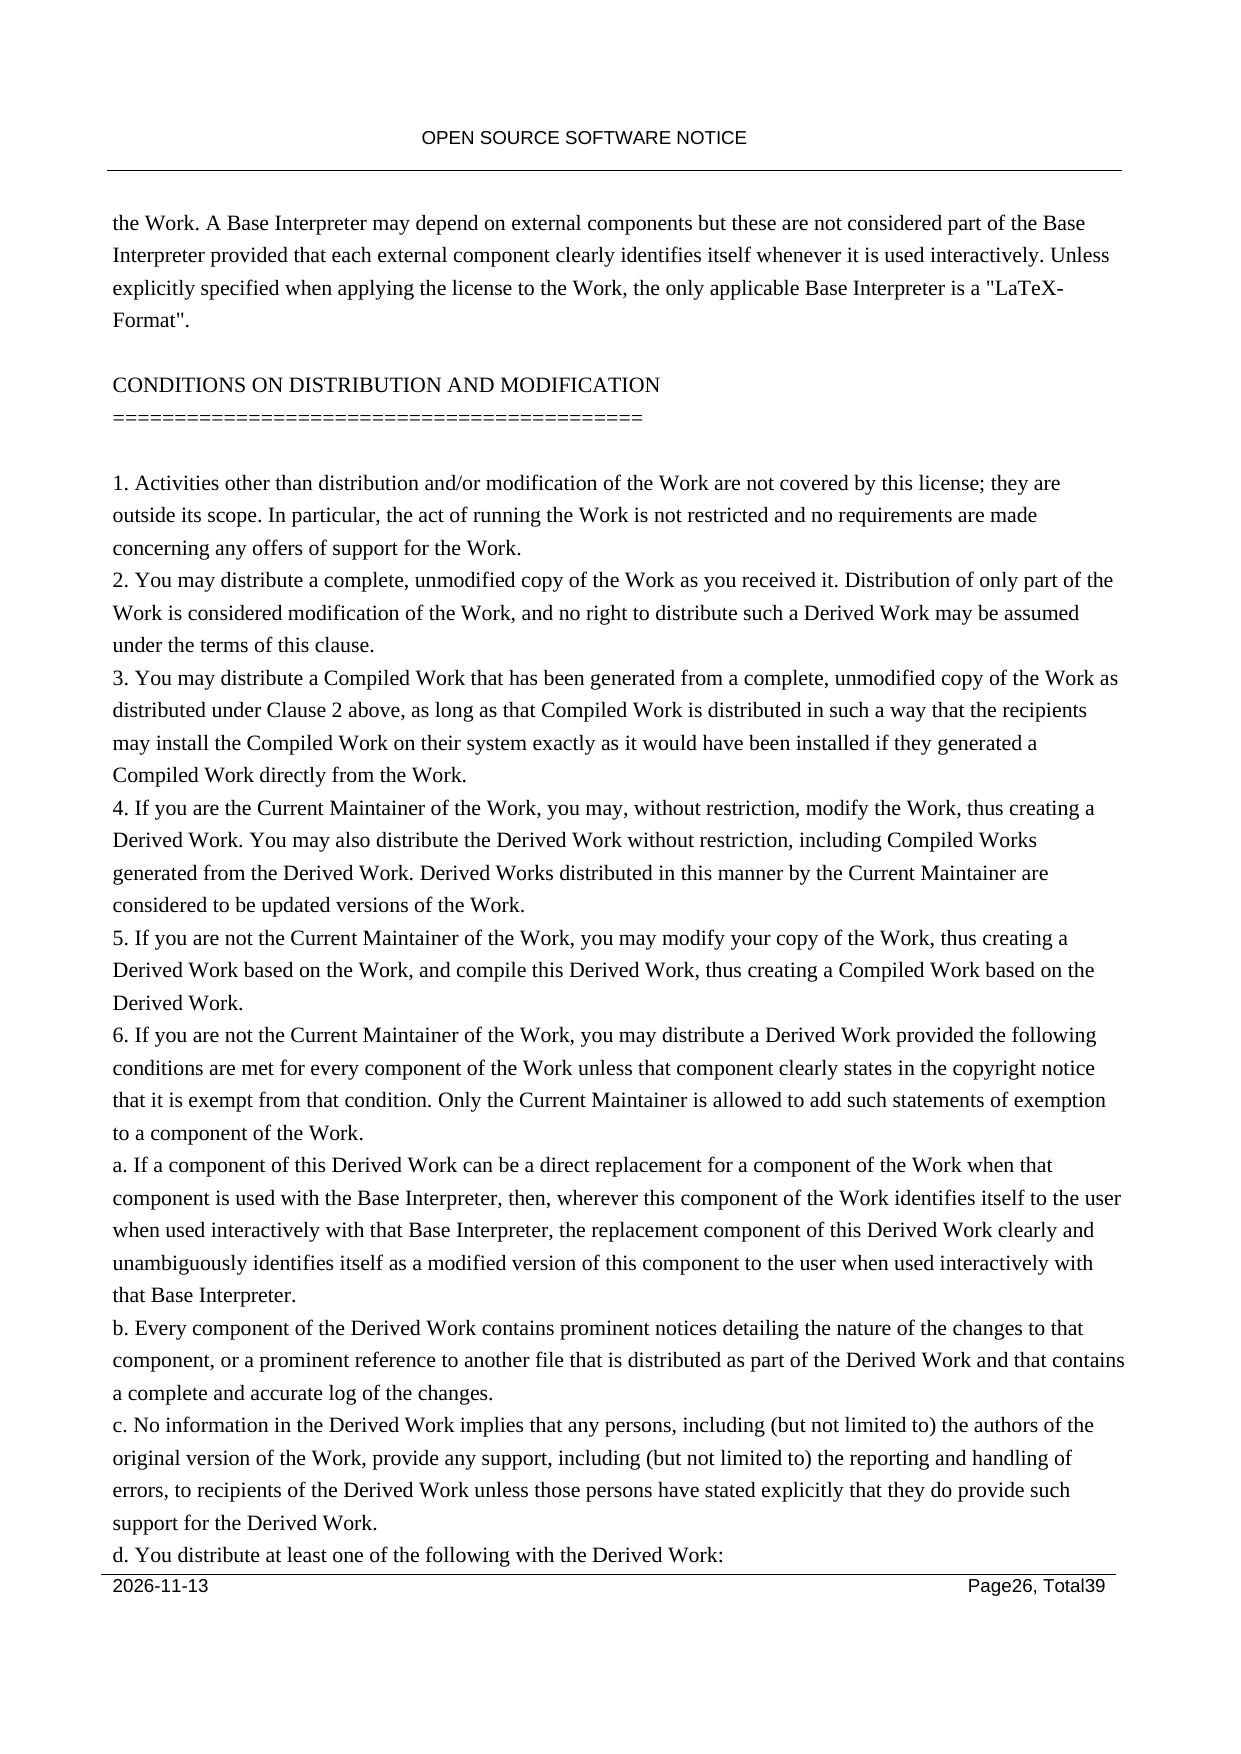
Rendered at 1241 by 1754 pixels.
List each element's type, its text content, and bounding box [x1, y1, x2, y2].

text =========================================== [112, 401, 1128, 434]
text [112, 206, 1128, 336]
text 3. You may distribute a Compiled Work that has been generated from a complete, unmodified copy of the Work as distributed under Clause 2 above, as long as that Compiled Work is distributed in such a way that the recipients may install the Compiled Work on their system exactly as it would have been installed if they generated a Compiled Work directly from the Work. [112, 661, 1128, 791]
text d. You distribute at least one of the following with the Derived Work: [112, 1539, 1128, 1571]
text a. If a component of this Derived Work can be a direct replacement for a component of the Work when that component is used with the Base Interpreter, then, wherever this component of the Work identifies itself to the user when used interactively with that Base Interpreter, the replacement component of this Derived Work clearly and unambiguously identifies itself as a modified version of this component to the user when used interactively with that Base Interpreter. [112, 1149, 1128, 1311]
text 6. If you are not the Current Maintainer of the Work, you may distribute a Derived Work provided the following conditions are met for every component of the Work unless that component clearly states in the copyright notice that it is exempt from that condition. Only the Current Maintainer is allowed to add such statements of exemption to a component of the Work. [112, 1019, 1128, 1149]
text c. No information in the Derived Work implies that any persons, including (but not limited to) the authors of the original version of the Work, provide any support, including (but not limited to) the reporting and handling of errors, to recipients of the Derived Work unless those persons have stated explicitly that they do provide such support for the Derived Work. [112, 1409, 1128, 1539]
text CONDITIONS ON DISTRIBUTION AND MODIFICATION [112, 369, 1128, 401]
text 5. If you are not the Current Maintainer of the Work, you may modify your copy of the Work, thus creating a Derived Work based on the Work, and compile this Derived Work, thus creating a Compiled Work based on the Derived Work. [112, 921, 1128, 1019]
text 4. If you are the Current Maintainer of the Work, you may, without restriction, modify the Work, thus creating a Derived Work. You may also distribute the Derived Work without restriction, including Compiled Works generated from the Derived Work. Derived Works distributed in this manner by the Current Maintainer are considered to be updated versions of the Work. [112, 791, 1128, 921]
text 2. You may distribute a complete, unmodified copy of the Work as you received it. Distribution of only part of the Work is considered modification of the Work, and no right to distribute such a Derived Work may be assumed under the terms of this clause. [112, 564, 1128, 661]
text b. Every component of the Derived Work contains prominent notices detailing the nature of the changes to that component, or a prominent reference to another file that is distributed as part of the Derived Work and that contains a complete and accurate log of the changes. [112, 1311, 1128, 1409]
text 1. Activities other than distribution and/or modification of the Work are not covered by this license; they are outside its scope. In particular, the act of running the Work is not restricted and no requirements are made concerning any offers of support for the Work. [112, 466, 1128, 564]
